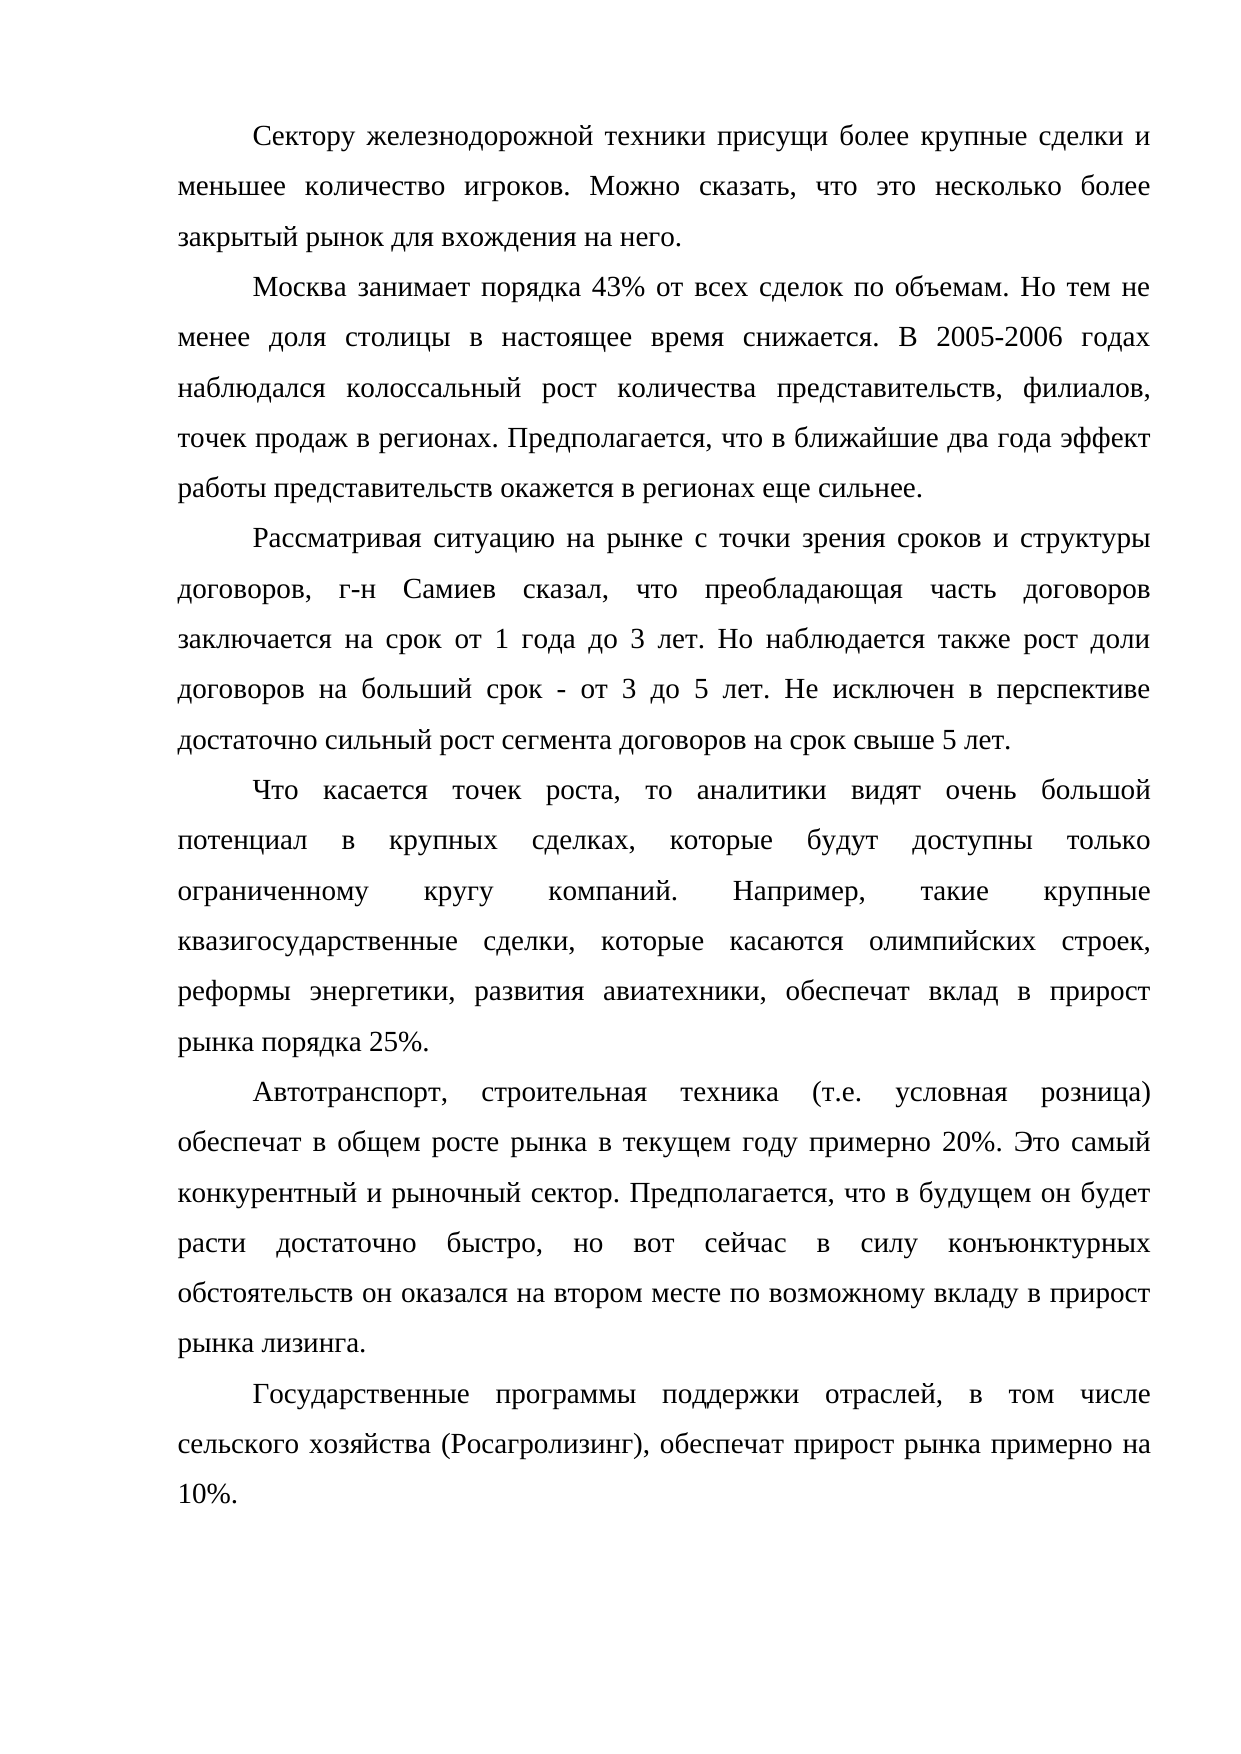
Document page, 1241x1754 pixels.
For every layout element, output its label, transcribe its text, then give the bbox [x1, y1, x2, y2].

text Москва занимает порядка 43% от всех сделок по объемам. Но тем не менее доля столицы в настоящее время снижается. В 2005-2006 годах наблюдался колоссальный рост количества представительств, филиалов, точек продаж в регионах. Предполагается, что в ближайшие два года эффект работы представительств окажется в регионах еще сильнее. [177, 269, 1152, 504]
text Автотранспорт, строительная техника (т.е. условная розница) обеспечат в общем росте рынка в текущем году примерно 20%. Это самый конкурентный и рыночный сектор. Предполагается, что в будущем он будет расти достаточно быстро, но вот сейчас в силу конъюнктурных обстоятельств он оказался на втором месте по возможному вкладу в прирост рынка лизинга. [177, 1074, 1152, 1359]
text Сектору железнодорожной техники присущи более крупные сделки и меньшее количество игроков. Можно сказать, что это несколько более закрытый рынок для вхождения на него. [177, 118, 1152, 252]
text Что касается точек роста, то аналитики видят очень большой потенциал в крупных сделках, которые будут доступны только ограниченному кругу компаний. Например, такие крупные квазигосударственные сделки, которые касаются олимпийских строек, реформы энергетики, развития авиатехники, обеспечат вклад в прирост рынка порядка 25%. [177, 772, 1152, 1057]
text Рассматривая ситуацию на рынке с точки зрения сроков и структуры договоров, г-н Самиев сказал, что преобладающая часть договоров заключается на срок от 1 года до 3 лет. Но наблюдается также рост доли договоров на больший срок - от 3 до 5 лет. Не исключен в перспективе достаточно сильный рост сегмента договоров на срок свыше 5 лет. [177, 521, 1152, 755]
text Государственные программы поддержки отраслей, в том числе сельского хозяйства (Росагролизинг), обеспечат прирост рынка примерно на 10%. [177, 1376, 1152, 1510]
